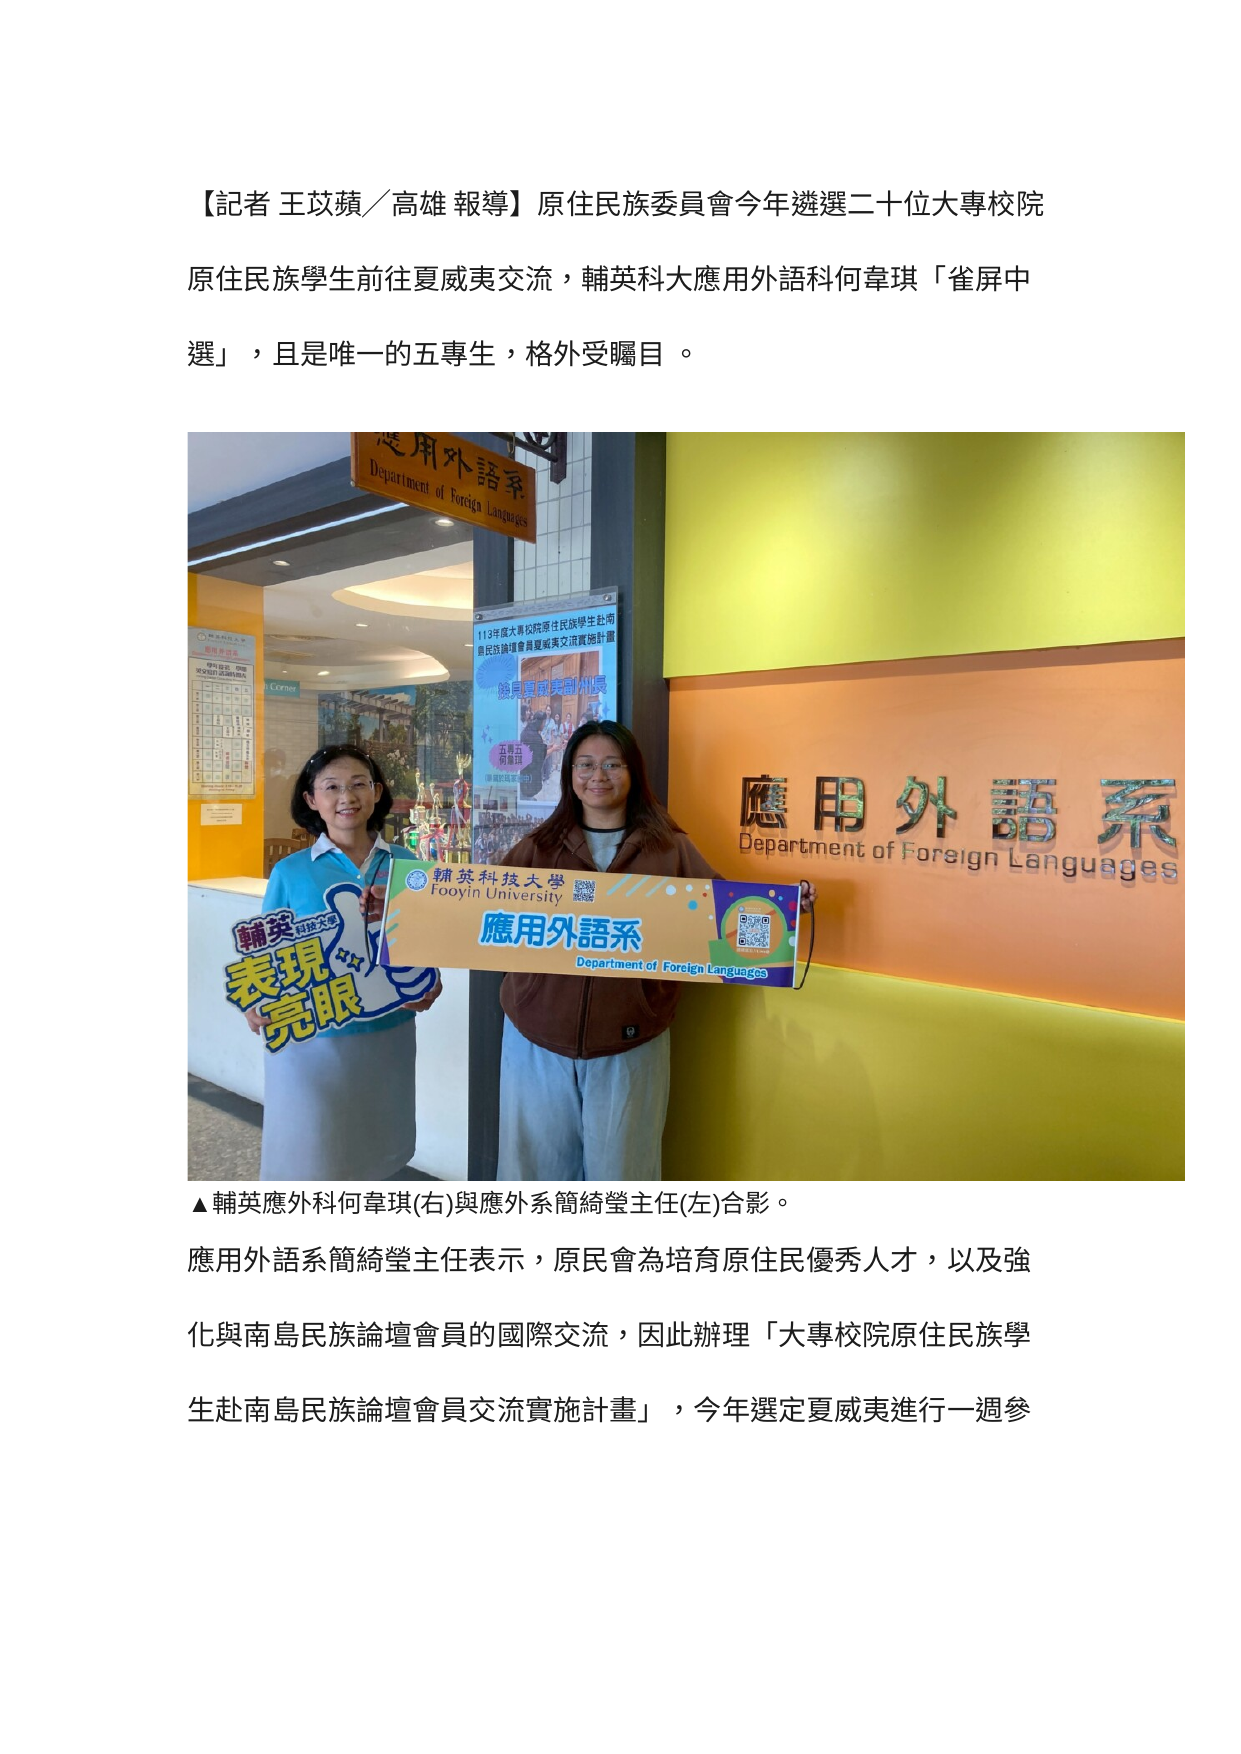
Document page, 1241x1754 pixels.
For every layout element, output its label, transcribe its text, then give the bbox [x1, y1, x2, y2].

picture [187, 432, 1185, 1181]
text 【記者 王苡蘋╱高雄 報導】原住民族委員會今年遴選二十位大專校院原住民族學生前往夏威夷交流，輔英科大應用外語科何韋琪「雀屏中選」，且是唯一的五專生，格外受矚目 。 [187, 164, 1053, 389]
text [187, 1220, 1053, 1445]
text ▲輔英應外科何韋琪(右)與應外系簡綺瑩主任(左)合影。 [187, 1181, 1053, 1220]
